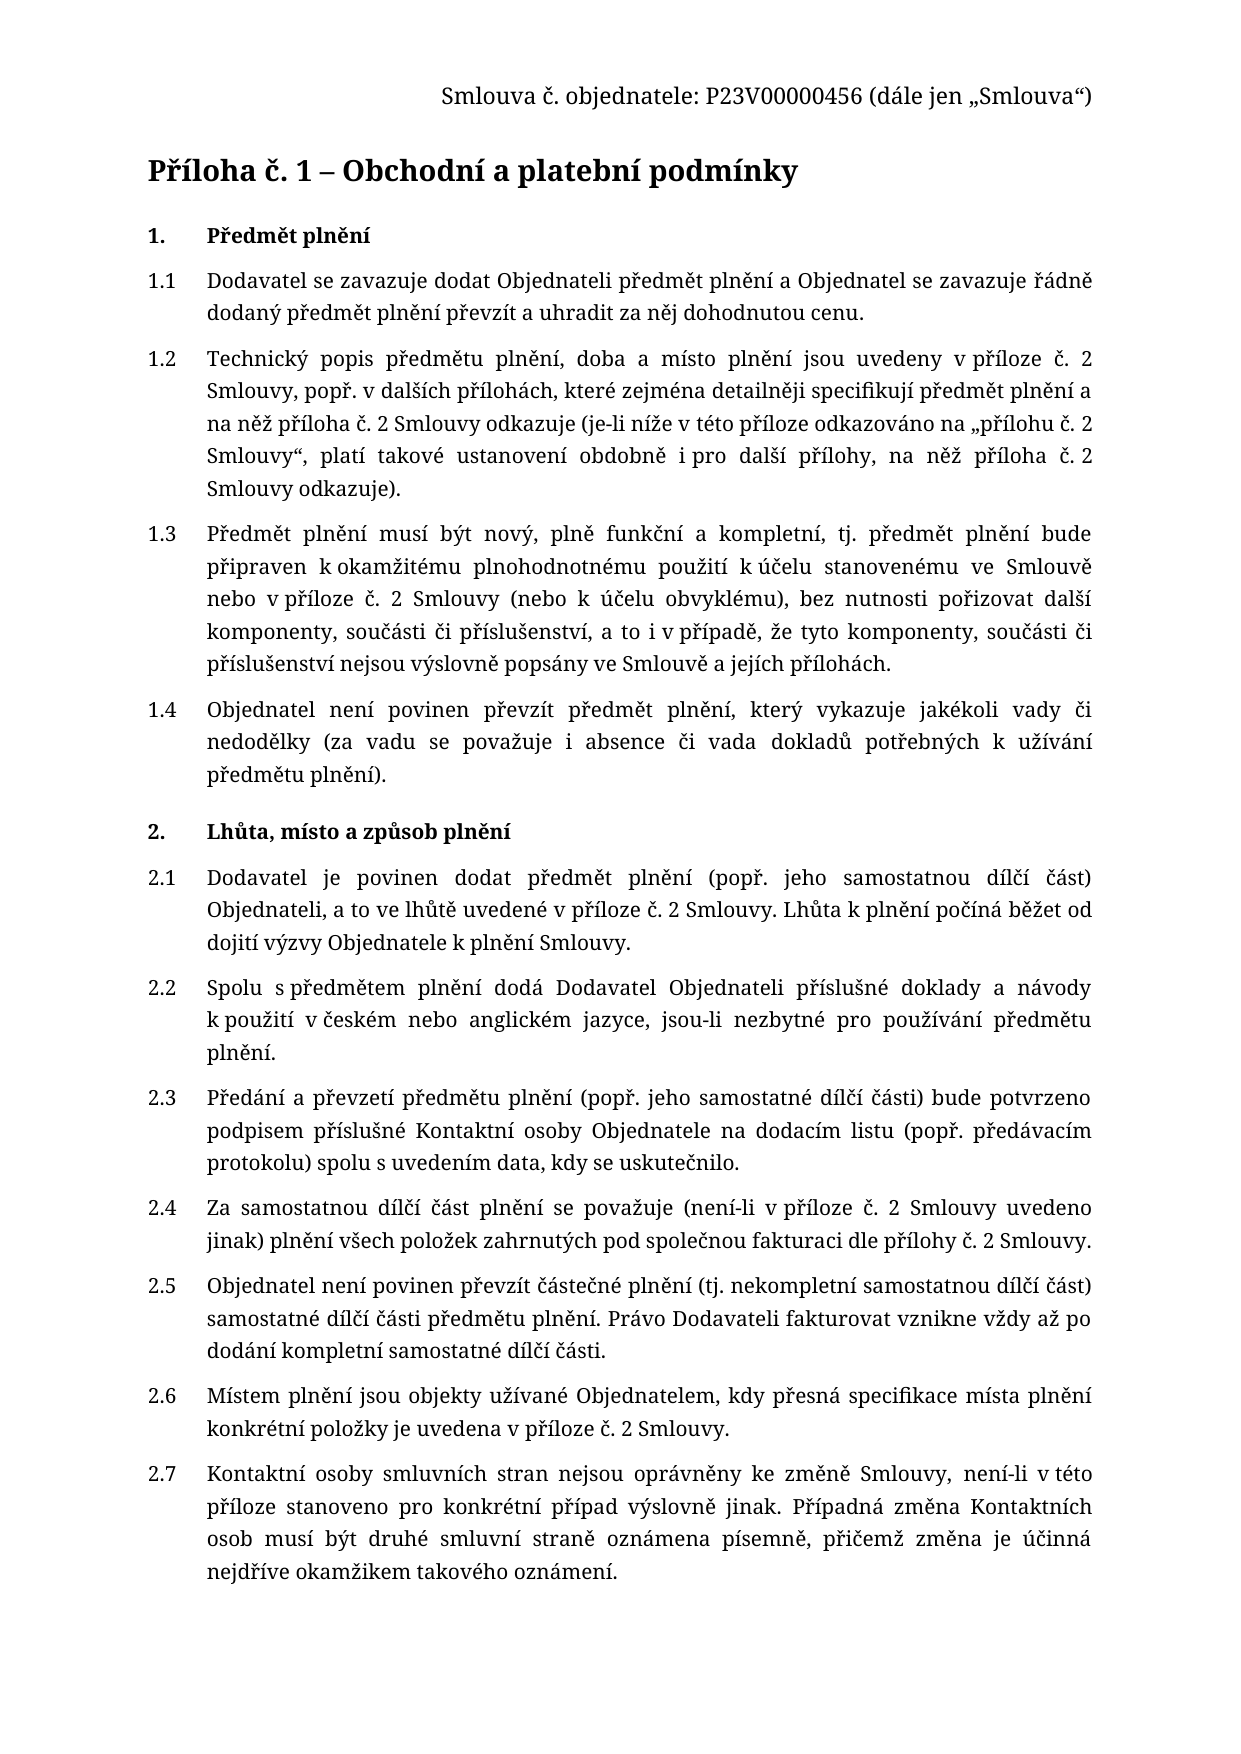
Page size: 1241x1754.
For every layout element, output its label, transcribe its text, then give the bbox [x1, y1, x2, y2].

list Předmět plnění [148, 221, 1093, 249]
list Objednatel není povinen převzít částečné plnění (tj. nekompletní samostatnou dílčí část) samostatné dílčí části předmětu plnění. Právo Dodavateli fakturovat vznikne vždy až po dodání kompletní samostatné dílčí části. [148, 1271, 1093, 1365]
list Předmět plnění musí být nový, plně funkční a kompletní, tj. předmět plnění bude připraven k okamžitému plnohodnotnému použití k účelu stanovenému ve Smlouvě nebo v příloze č. 2 Smlouvy (nebo k účelu obvyklému), bez nutnosti pořizovat další komponenty, součásti či příslušenství, a to i v případě, že tyto komponenty, součásti či příslušenství nejsou výslovně popsány ve Smlouvě a jejích přílohách. [148, 519, 1093, 678]
text Příloha č. 1 – Obchodní a platební podmínky [148, 150, 1093, 190]
list Objednatel není povinen převzít předmět plnění, který vykazuje jakékoli vady či nedodělky (za vadu se považuje i absence či vada dokladů potřebných k užívání předmětu plnění). [148, 695, 1093, 788]
list Spolu s předmětem plnění dodá Dodavatel Objednateli příslušné doklady a návody k použití v českém nebo anglickém jazyce, jsou-li nezbytné pro používání předmětu plnění. [148, 973, 1093, 1067]
list Dodavatel je povinen dodat předmět plnění (popř. jeho samostatnou dílčí část) Objednateli, a to ve lhůtě uvedené v příloze č. 2 Smlouvy. Lhůta k plnění počíná běžet od dojití výzvy Objednatele k plnění Smlouvy. [148, 863, 1093, 956]
list Místem plnění jsou objekty užívané Objednatelem, kdy přesná specifikace místa plnění konkrétní položky je uvedena v příloze č. 2 Smlouvy. [148, 1382, 1093, 1443]
list Za samostatnou dílčí část plnění se považuje (není-li v příloze č. 2 Smlouvy uvedeno jinak) plnění všech položek zahrnutých pod společnou fakturaci dle přílohy č. 2 Smlouvy. [148, 1193, 1093, 1254]
list Lhůta, místo a způsob plnění [148, 817, 1093, 846]
list Dodavatel se zavazuje dodat Objednateli předmět plnění a Objednatel se zavazuje řádně dodaný předmět plnění převzít a uhradit za něj dohodnutou cenu. [148, 266, 1093, 327]
list Technický popis předmětu plnění, doba a místo plnění jsou uvedeny v příloze č. 2 Smlouvy, popř. v dalších přílohách, které zejména detailněji specifikují předmět plnění a na něž příloha č. 2 Smlouvy odkazuje (je-li níže v této příloze odkazováno na „přílohu č. 2 Smlouvy“, platí takové ustanovení obdobně i pro další přílohy, na něž příloha č. 2 Smlouvy odkazuje). [148, 344, 1093, 502]
list Kontaktní osoby smluvních stran nejsou oprávněny ke změně Smlouvy, není-li v této příloze stanoveno pro konkrétní případ výslovně jinak. Případná změna Kontaktních osob musí být druhé smluvní straně oznámena písemně, přičemž změna je účinná nejdříve okamžikem takového oznámení. [148, 1459, 1093, 1586]
list Předání a převzetí předmětu plnění (popř. jeho samostatné dílčí části) bude potvrzeno podpisem příslušné Kontaktní osoby Objednatele na dodacím listu (popř. předávacím protokolu) spolu s uvedením data, kdy se uskutečnilo. [148, 1083, 1093, 1177]
